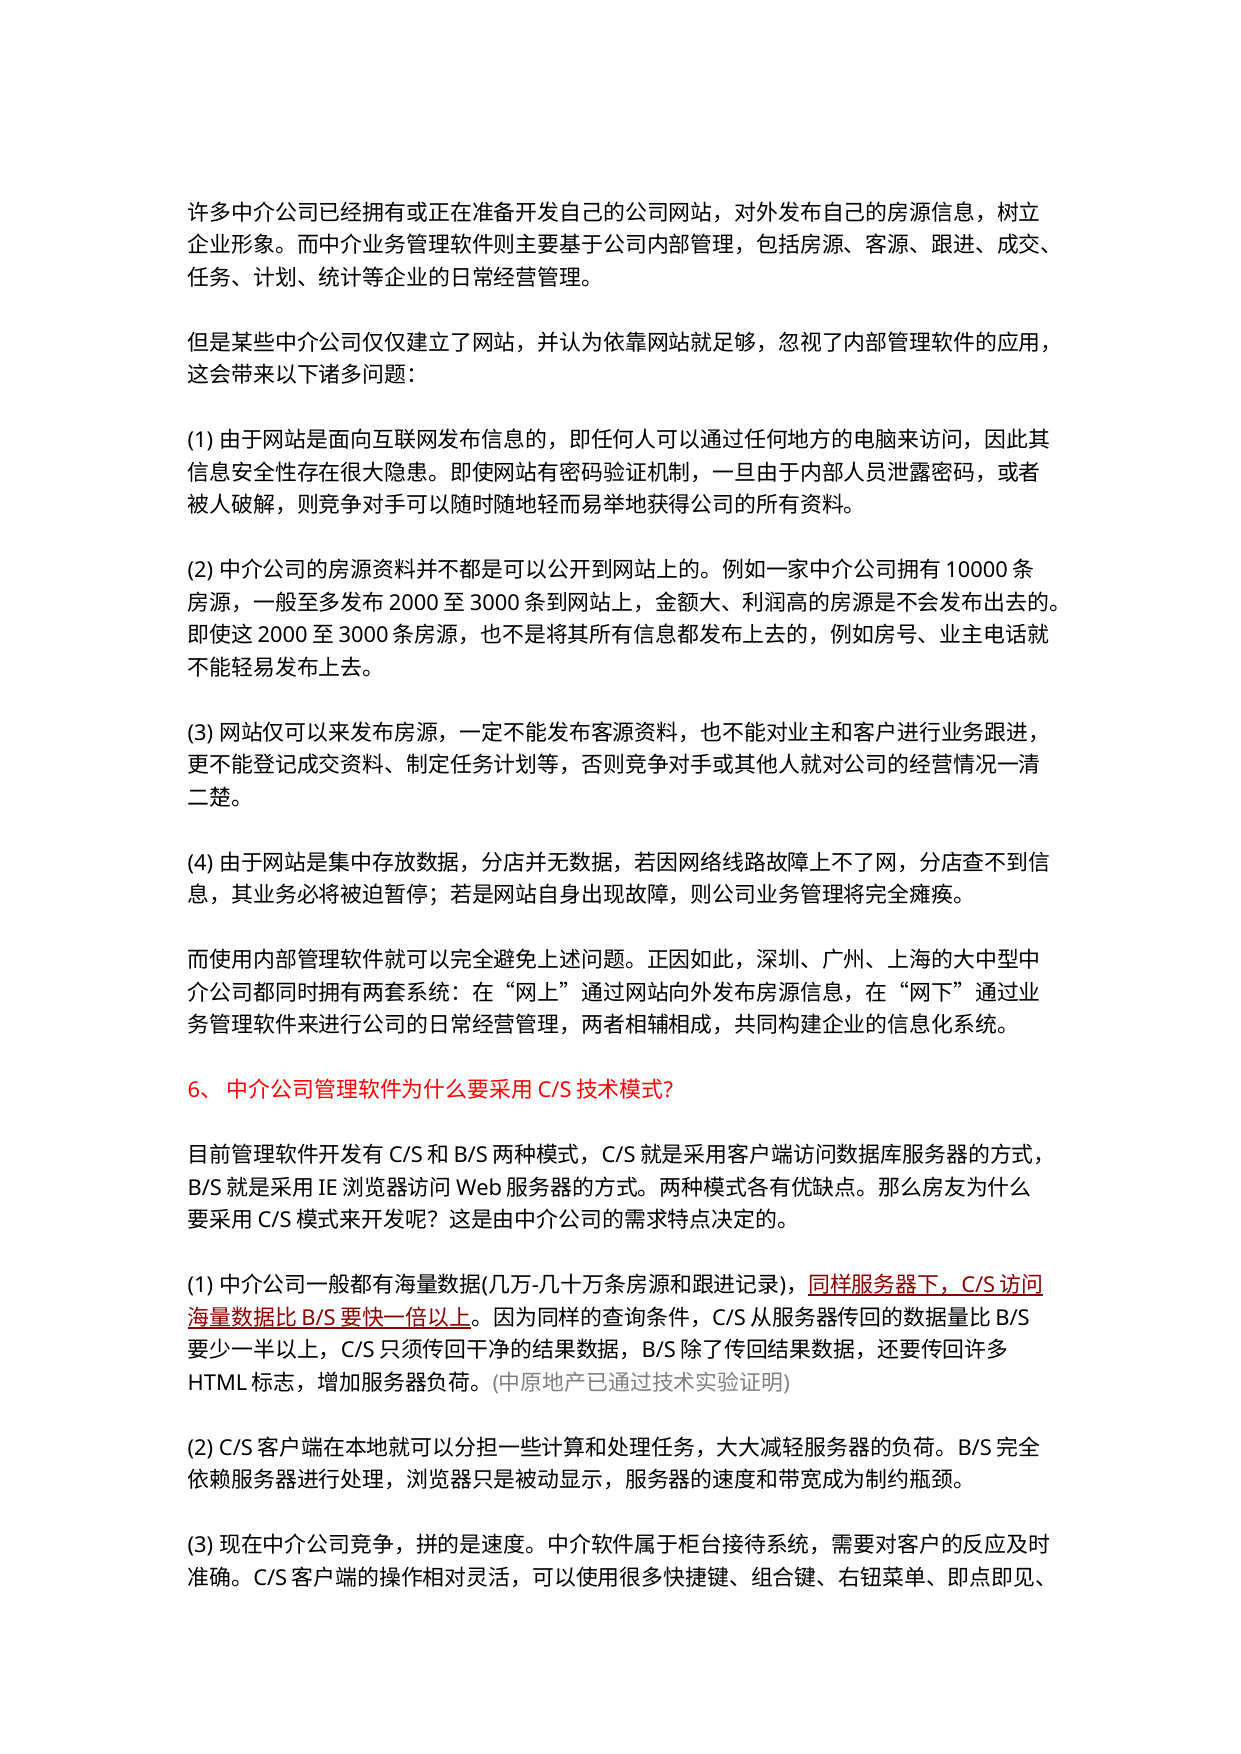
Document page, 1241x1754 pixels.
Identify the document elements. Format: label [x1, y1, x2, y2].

text [187, 162, 1053, 1592]
